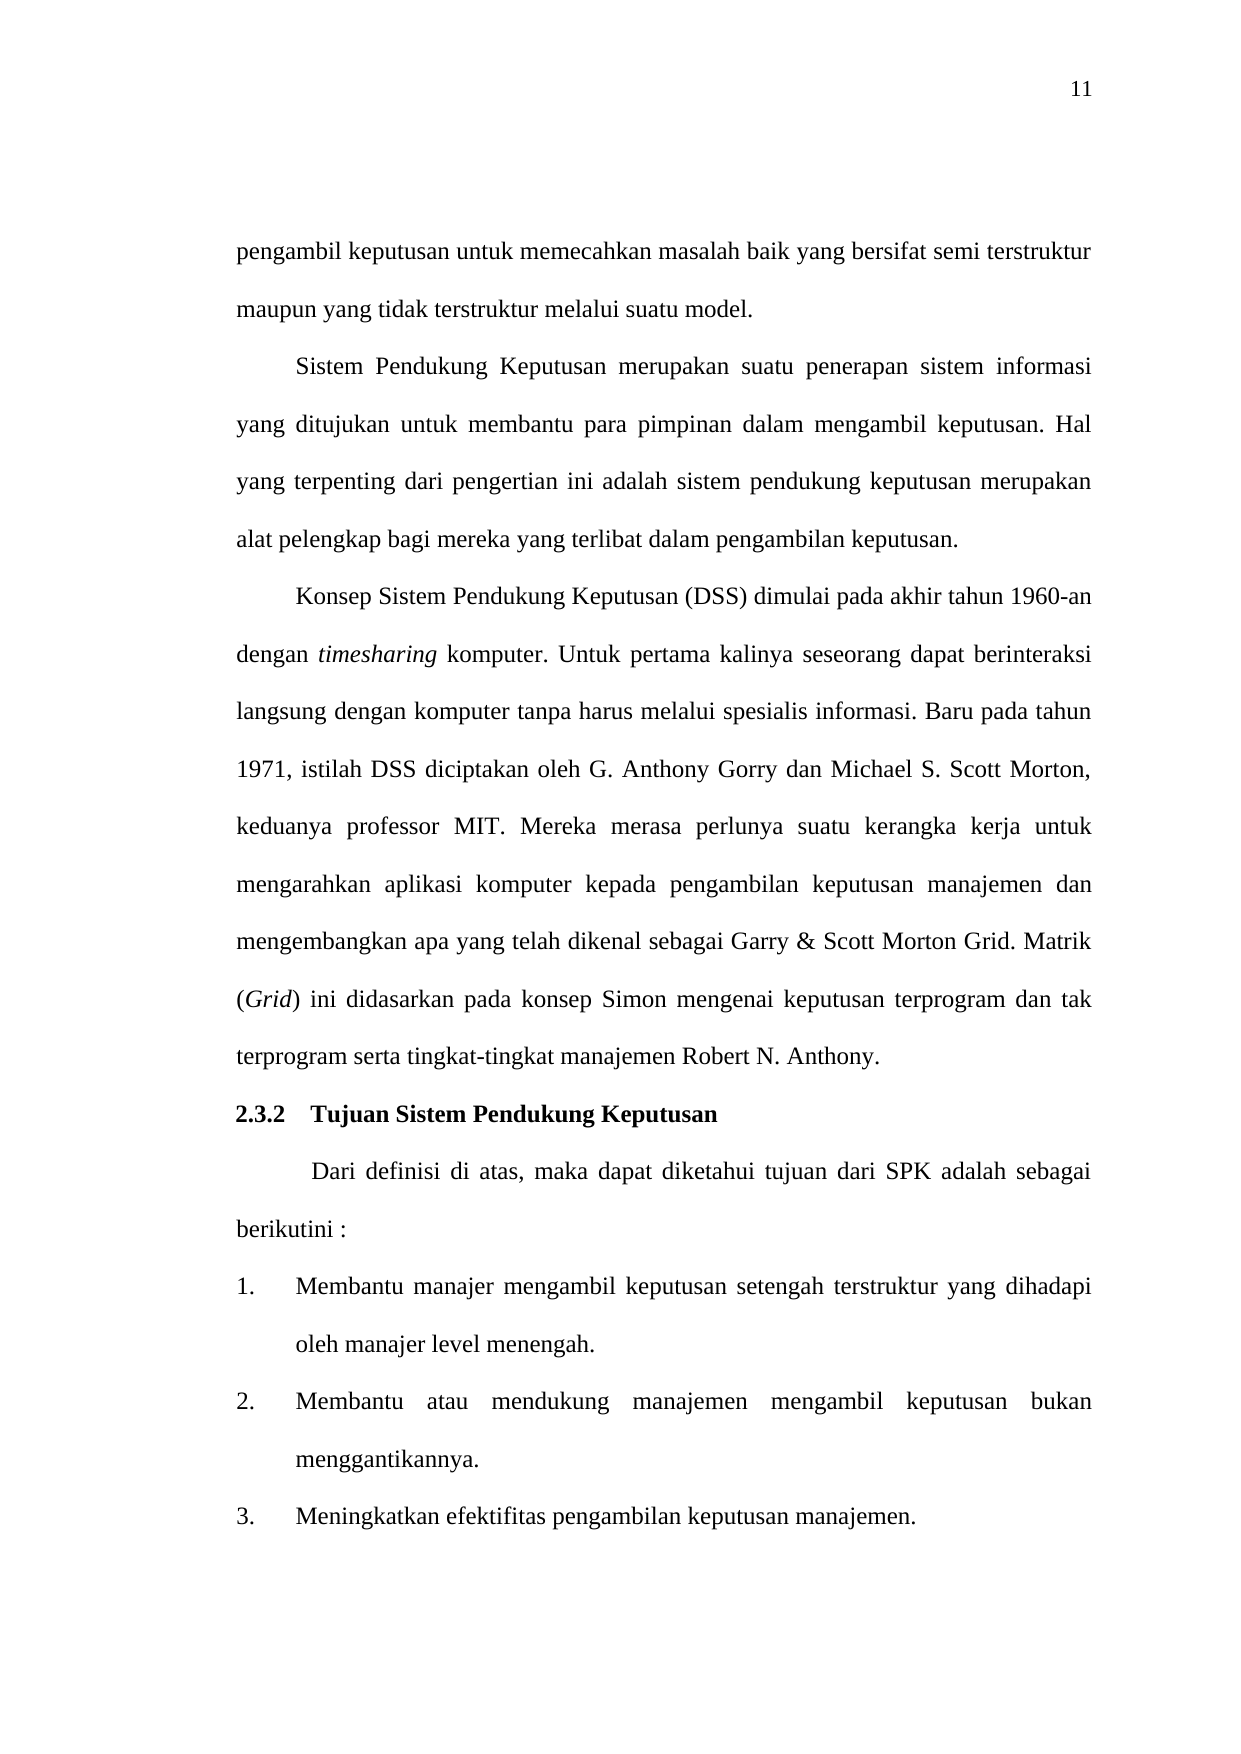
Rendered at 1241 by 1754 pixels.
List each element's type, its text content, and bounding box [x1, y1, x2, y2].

list Membantu manajer mengambil keputusan setengah terstruktur yang dihadapi oleh manajer level menengah. [236, 1271, 1092, 1357]
text Dari definisi di atas, maka dapat diketahui tujuan dari SPK adalah sebagai berikutini : [236, 1156, 1092, 1242]
text Sistem Pendukung Keputusan merupakan suatu penerapan sistem informasi yang ditujukan untuk membantu para pimpinan dalam mengambil keputusan. Hal yang terpenting dari pengertian ini adalah sistem pendukung keputusan merupakan alat pelengkap bagi mereka yang terlibat dalam pengambilan keputusan. [236, 351, 1092, 552]
list Tujuan Sistem Pendukung Keputusan [235, 1099, 1092, 1127]
text Konsep Sistem Pendukung Keputusan (DSS) dimulai pada akhir tahun 1960-an dengan timesharing komputer. Untuk pertama kalinya seseorang dapat berinteraksi langsung dengan komputer tanpa harus melalui spesialis informasi. Baru pada tahun 1971, istilah DSS diciptakan oleh G. Anthony Gorry dan Michael S. Scott Morton, keduanya professor MIT. Mereka merasa perlunya suatu kerangka kerja untuk mengarahkan aplikasi komputer kepada pengambilan keputusan manajemen dan mengembangkan apa yang telah dikenal sebagai Garry & Scott Morton Grid. Matrik (Grid) ini didasarkan pada konsep Simon mengenai keputusan terprogram dan tak terprogram serta tingkat-tingkat manajemen Robert N. Anthony. [236, 581, 1092, 1070]
list Membantu atau mendukung manajemen mengambil keputusan bukan menggantikannya. [236, 1386, 1092, 1472]
list Meningkatkan efektifitas pengambilan keputusan manajemen. [236, 1501, 1092, 1530]
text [236, 236, 1092, 322]
